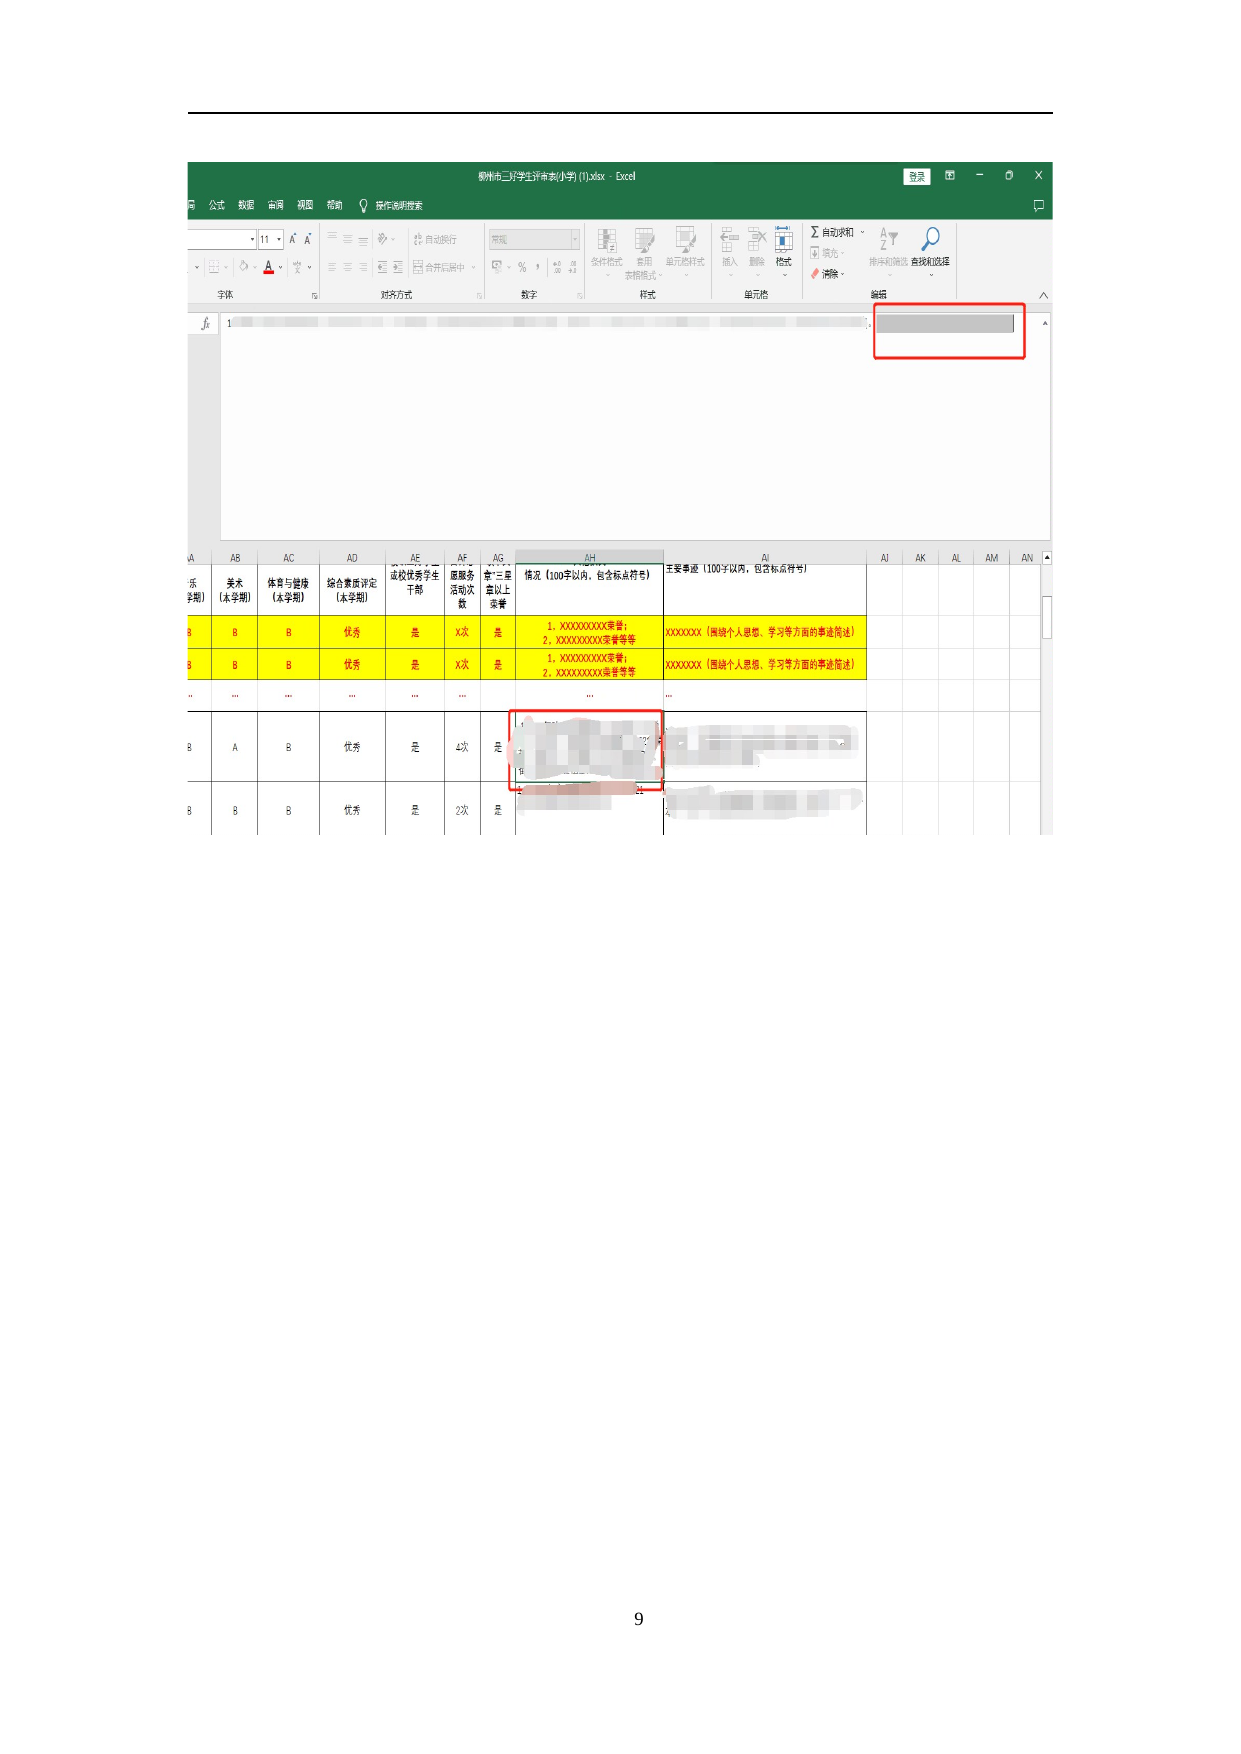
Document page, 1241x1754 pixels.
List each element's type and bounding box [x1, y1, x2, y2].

picture [187, 162, 1053, 835]
